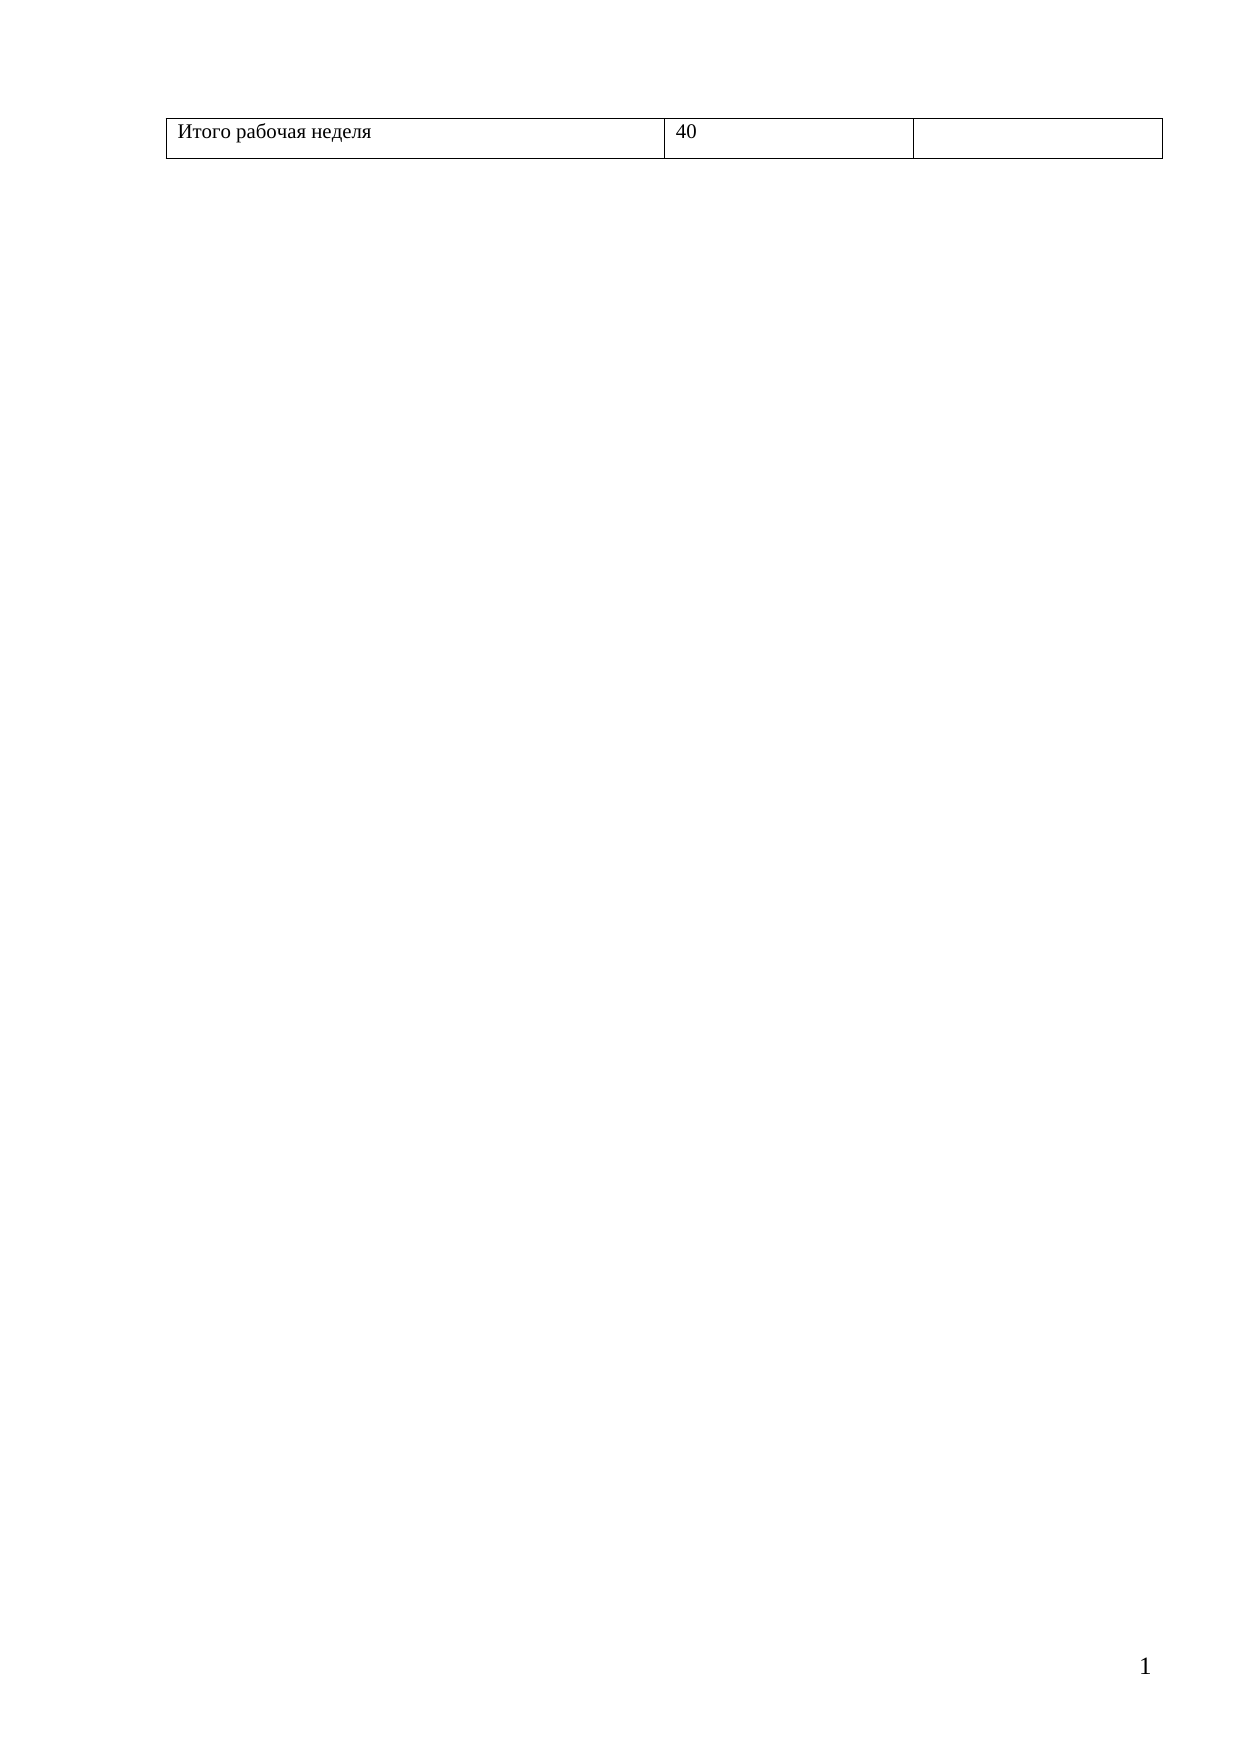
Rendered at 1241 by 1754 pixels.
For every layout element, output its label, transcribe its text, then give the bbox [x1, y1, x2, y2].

table_cell [914, 119, 1162, 157]
table_cell 40 [665, 119, 913, 157]
table_cell Итого рабочая неделя [167, 119, 664, 157]
